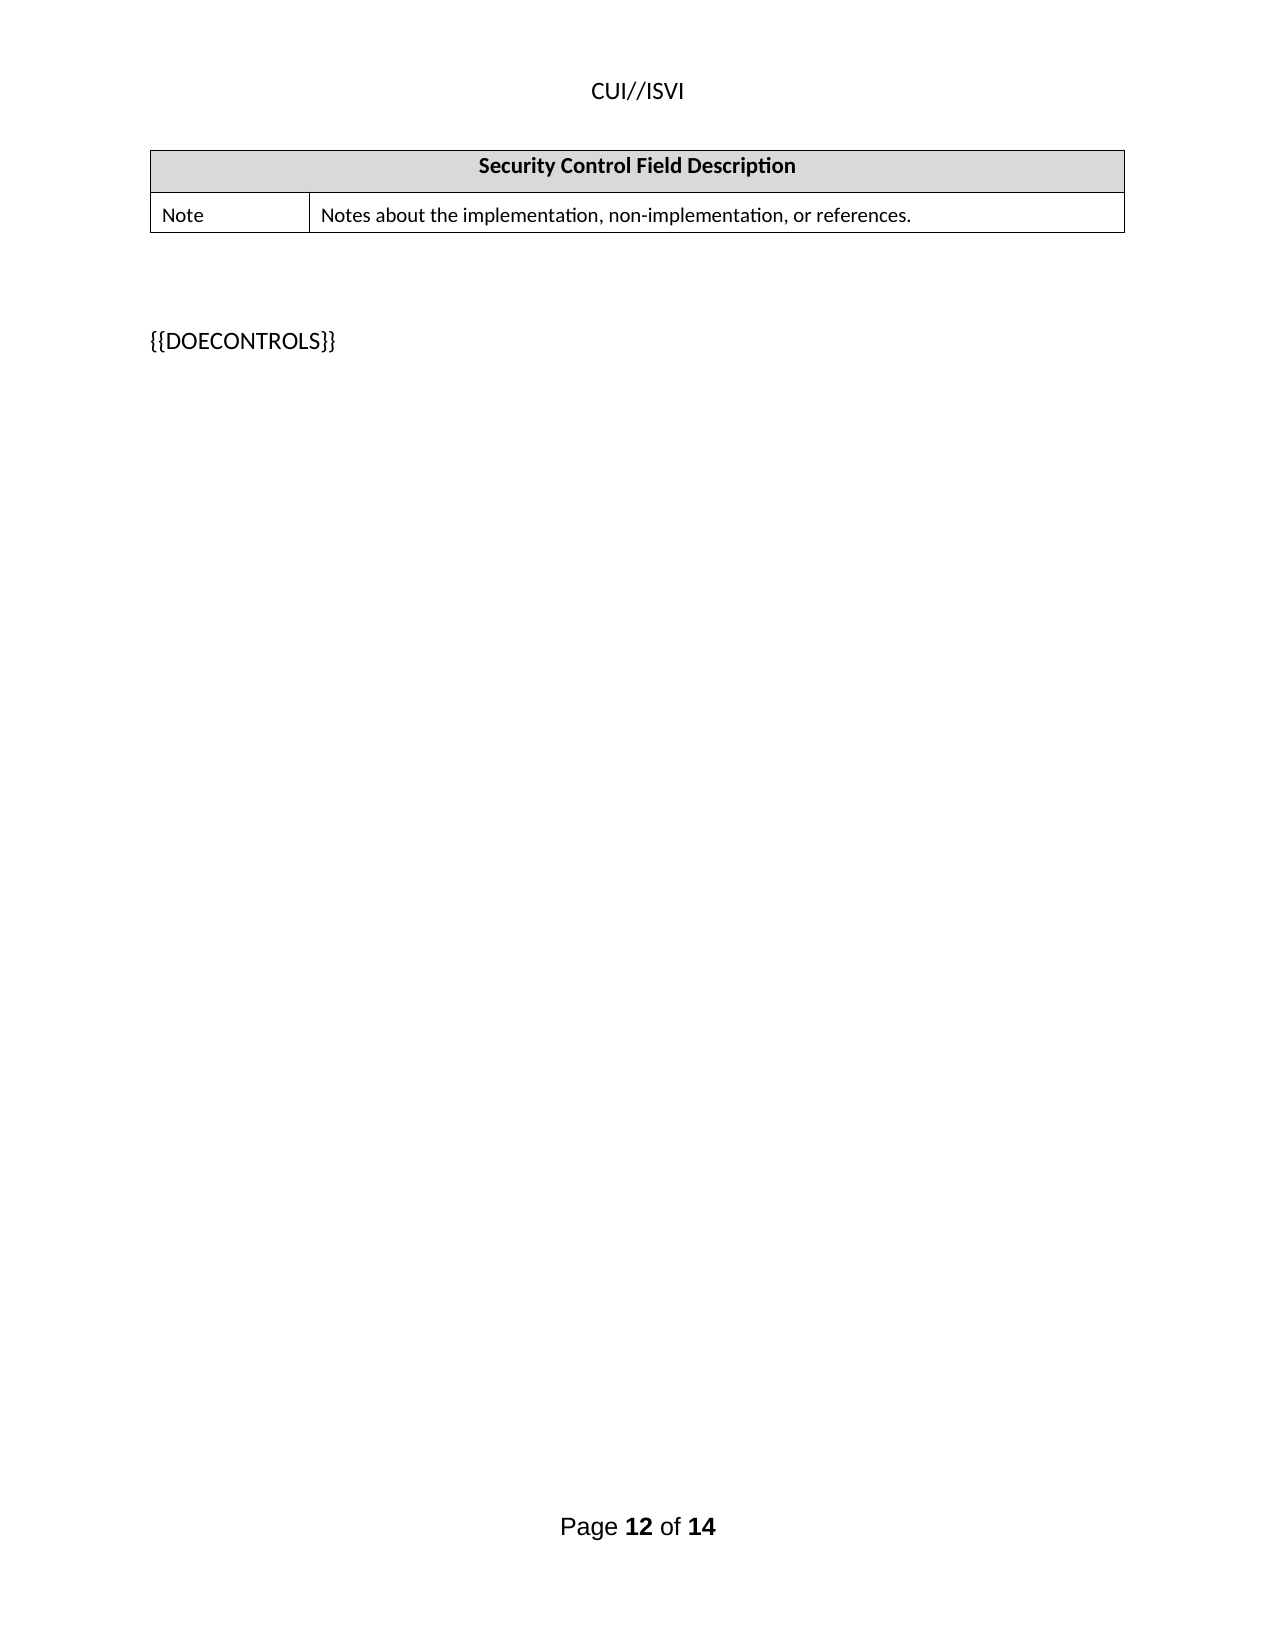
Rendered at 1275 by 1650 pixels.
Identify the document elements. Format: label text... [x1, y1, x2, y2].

text {{DOECONTROLS}} [150, 325, 1125, 355]
table_cell Notes about the implementation, non-implementation, or references. [310, 193, 1124, 232]
table_header Security Control Field Description [151, 151, 1124, 192]
table_cell Note [151, 193, 309, 232]
